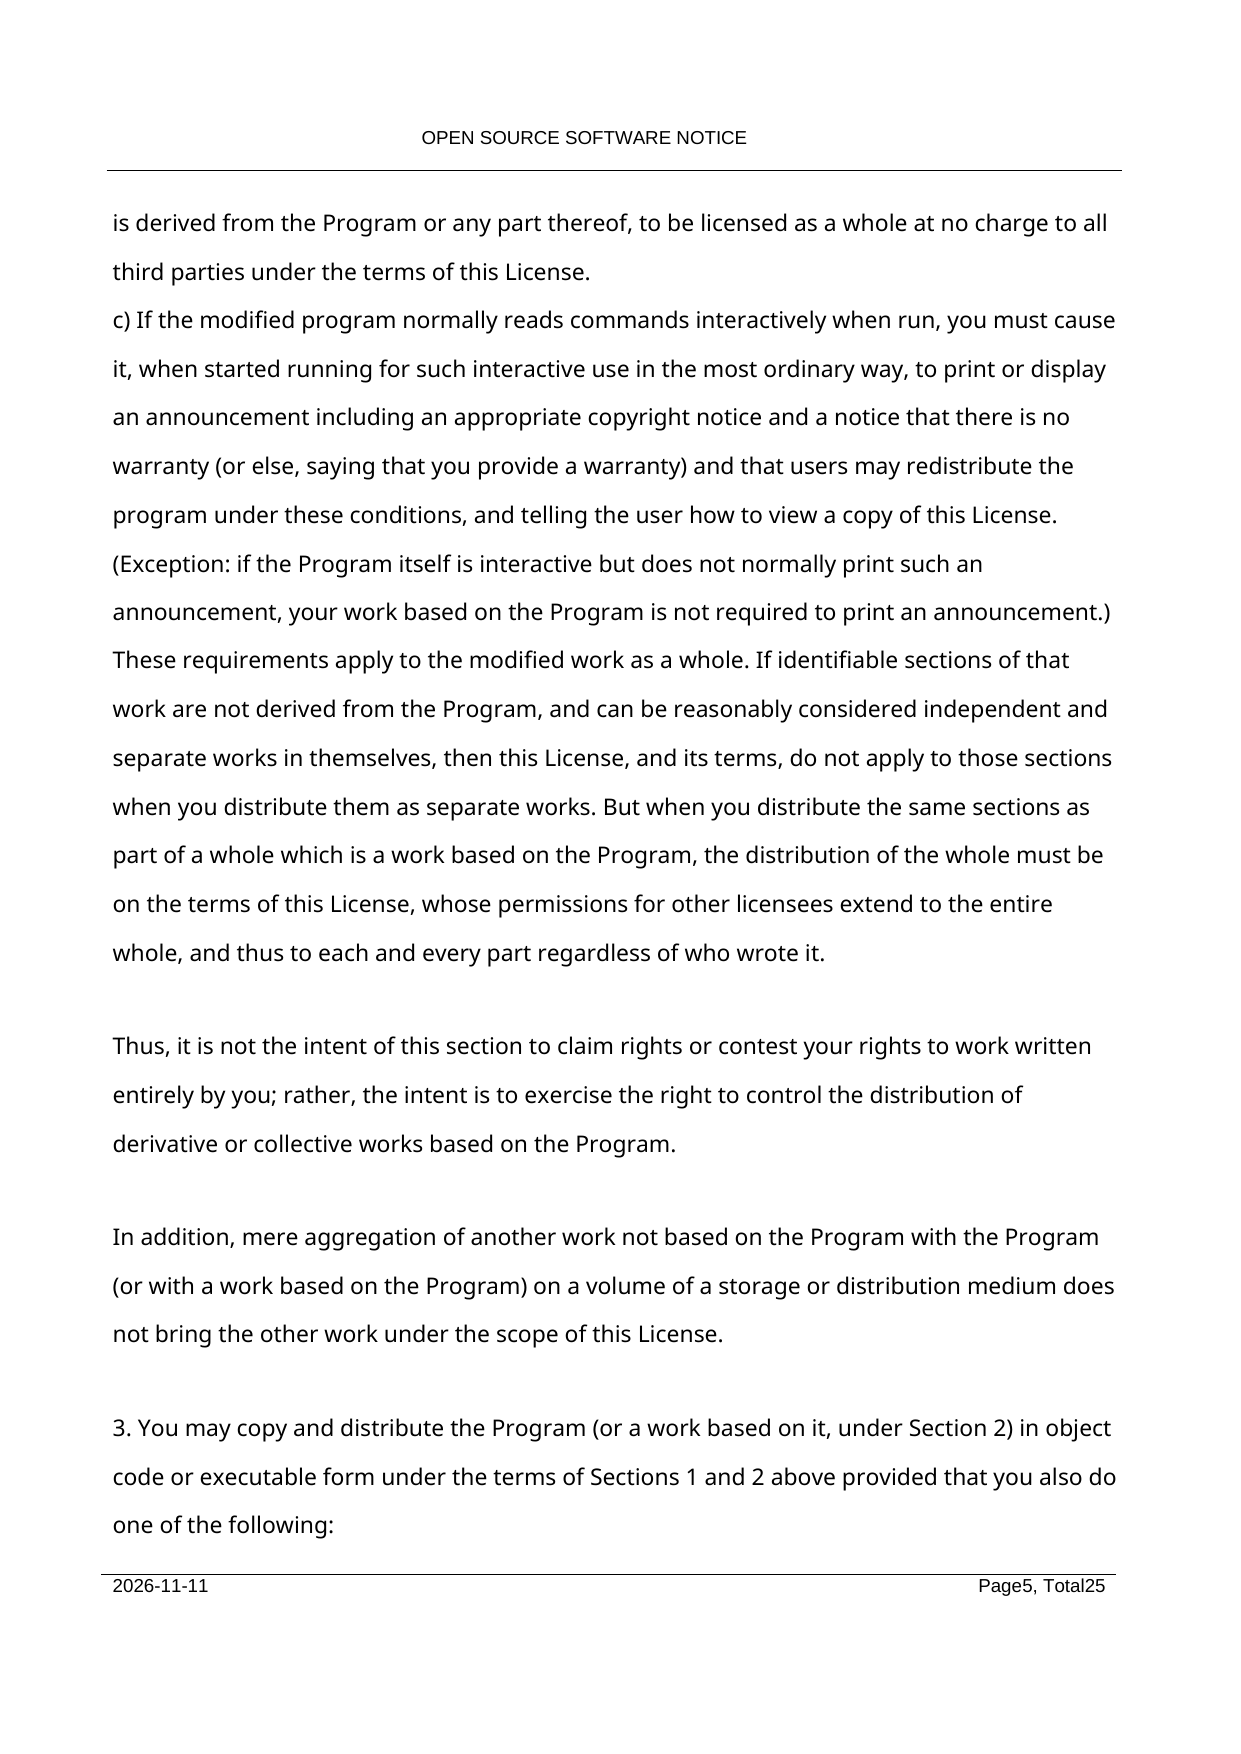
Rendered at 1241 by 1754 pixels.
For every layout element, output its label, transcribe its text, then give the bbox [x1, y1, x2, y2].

text Thus, it is not the intent of this section to claim rights or contest your rights to work written entirely by you; rather, the intent is to exercise the right to control the distribution of derivative or collective works based on the Program. [112, 1029, 1128, 1159]
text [112, 206, 1128, 288]
text 3. You may copy and distribute the Program (or a work based on it, under Section 2) in object code or executable form under the terms of Sections 1 and 2 above provided that you also do one of the following: [112, 1411, 1128, 1541]
text In addition, mere aggregation of another work not based on the Program with the Program (or with a work based on the Program) on a volume of a storage or distribution medium does not bring the other work under the scope of this License. [112, 1220, 1128, 1350]
text These requirements apply to the modified work as a whole. If identifiable sections of that work are not derived from the Program, and can be reasonably considered independent and separate works in themselves, then this License, and its terms, do not apply to those sections when you distribute them as separate works. But when you distribute the same sections as part of a whole which is a work based on the Program, the distribution of the whole must be on the terms of this License, whose permissions for other licensees extend to the entire whole, and thus to each and every part regardless of who wrote it. [112, 644, 1128, 969]
text c) If the modified program normally reads commands interactively when run, you must cause it, when started running for such interactive use in the most ordinary way, to print or display an announcement including an appropriate copyright notice and a notice that there is no warranty (or else, saying that you provide a warranty) and that users may redistribute the program under these conditions, and telling the user how to view a copy of this License. (Exception: if the Program itself is interactive but does not normally print such an announcement, your work based on the Program is not required to print an announcement.) [112, 303, 1128, 628]
